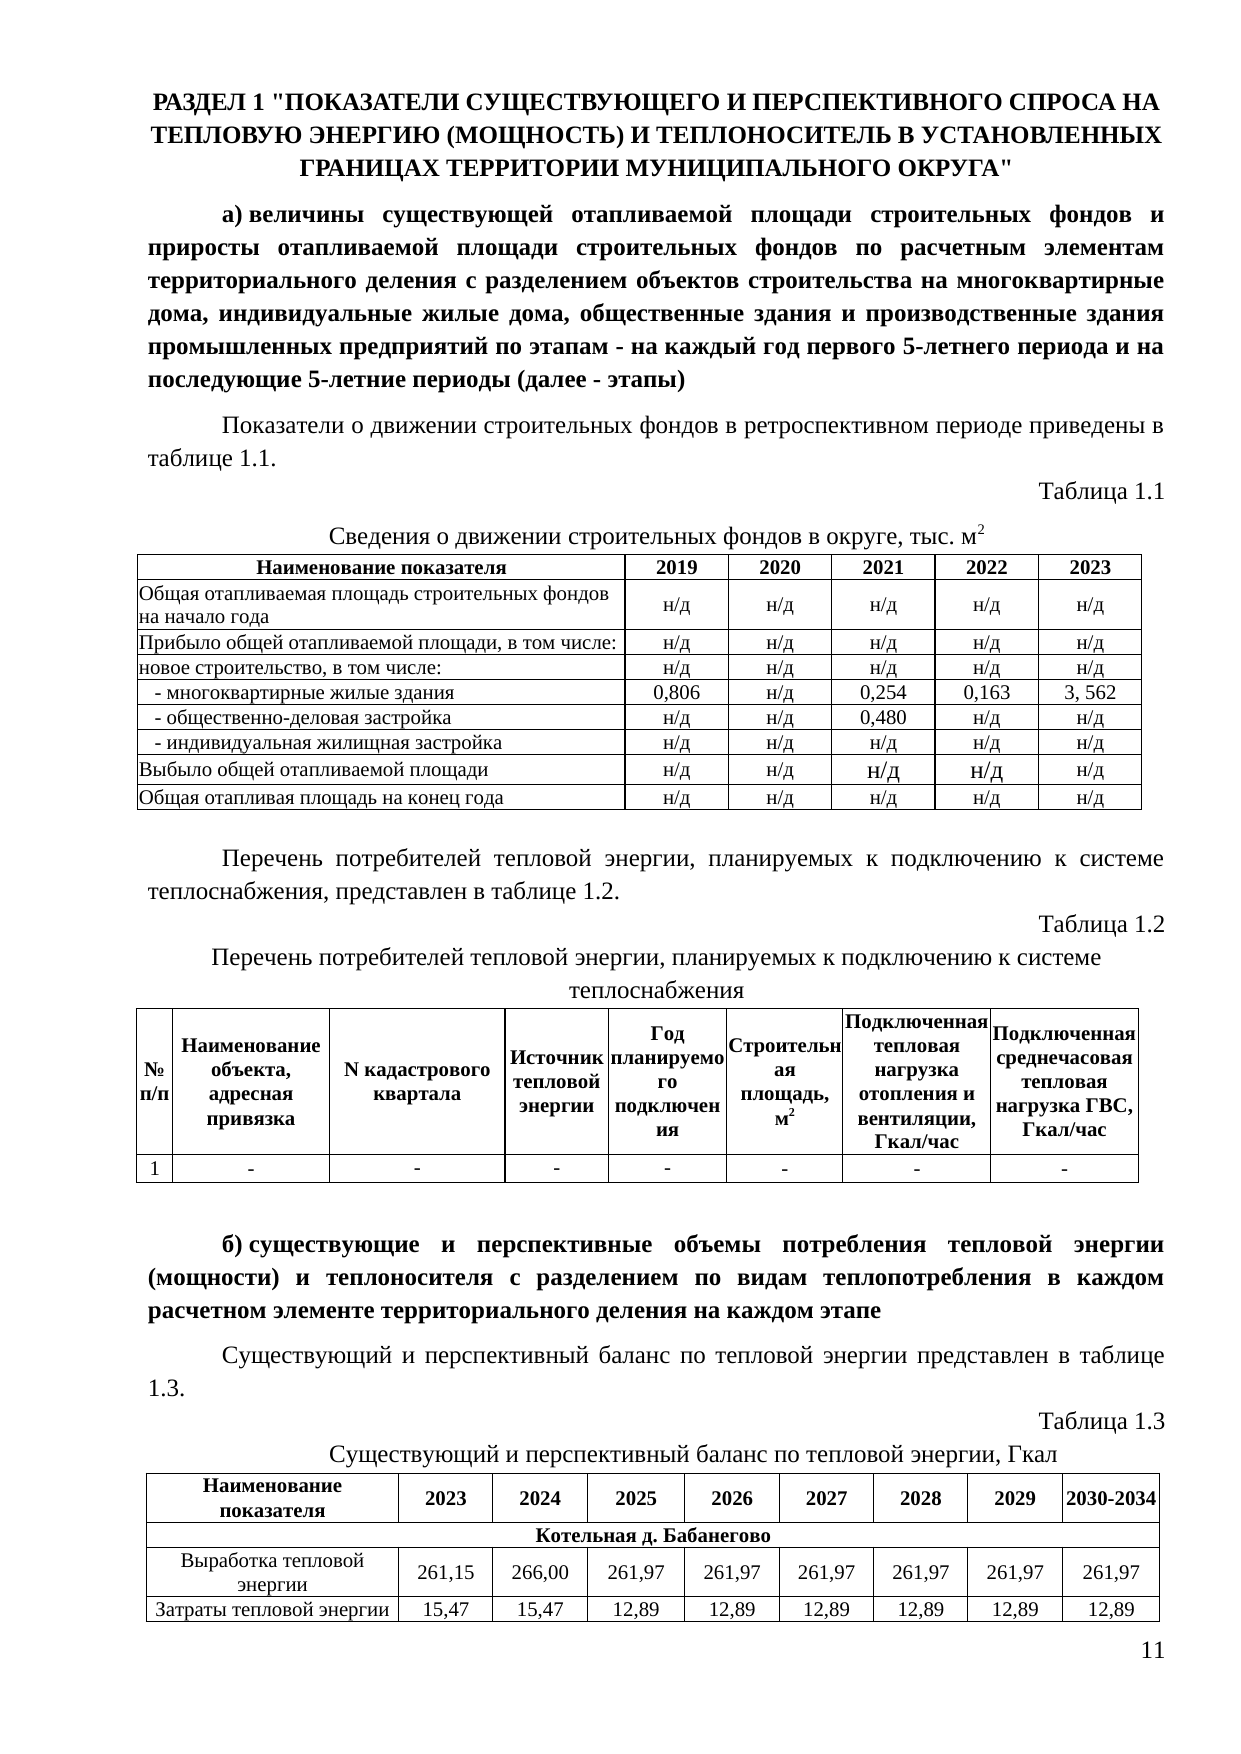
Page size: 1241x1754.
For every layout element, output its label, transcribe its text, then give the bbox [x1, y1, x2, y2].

table_header № п/п [137, 1009, 172, 1153]
table_cell н/д [729, 630, 831, 654]
text Таблица 1.2 [148, 909, 1165, 938]
table_cell н/д [936, 755, 1038, 784]
table_cell 3, 562 [1039, 680, 1141, 704]
table_cell Выбыло общей отапливаемой площади [138, 755, 624, 784]
table_cell н/д [1039, 580, 1141, 628]
table_header Подключенная тепловая нагрузка отопления и вентиляции, Гкал/час [843, 1009, 990, 1153]
table_cell Котельная д. Бабанегово [147, 1523, 1159, 1547]
table_cell н/д [729, 655, 831, 679]
table_cell 266,00 [493, 1548, 587, 1596]
table_header 2029 [968, 1474, 1062, 1522]
table_cell 261,97 [874, 1548, 967, 1596]
text Сведения о движении строительных фондов в округе, тыс. м2 [148, 521, 1165, 550]
table_cell н/д [936, 630, 1038, 654]
table_cell - [173, 1155, 329, 1182]
table_header 2023 [1039, 555, 1141, 579]
table_cell 0,254 [832, 680, 934, 704]
table_cell 0,806 [626, 680, 728, 704]
table_cell н/д [626, 655, 728, 679]
table_cell н/д [1039, 755, 1141, 784]
table_header Год планируемого подключения [609, 1009, 726, 1153]
table_cell 261,97 [780, 1548, 873, 1596]
table_cell н/д [729, 580, 831, 628]
table_cell 15,47 [399, 1597, 492, 1621]
text Перечень потребителей тепловой энергии, планируемых к подключению к системе теплоснабжения [148, 942, 1165, 1004]
table_cell Общая отапливая площадь на конец года [138, 785, 624, 809]
table_header Наименование объекта, адресная привязка [173, 1009, 329, 1153]
text Существующий и перспективный баланс по тепловой энергии, Гкал [148, 1439, 1165, 1468]
subtitle б) существующие и перспективные объемы потребления тепловой энергии (мощности) и теплоносителя с разделением по видам теплопотребления в каждом расчетном элементе территориального деления на каждом этапе [148, 1229, 1165, 1323]
table_cell н/д [1039, 630, 1141, 654]
table_cell - многоквартирные жилые здания [138, 680, 624, 704]
table_cell н/д [729, 680, 831, 704]
table_cell н/д [1039, 705, 1141, 729]
table_cell н/д [832, 730, 934, 754]
table_cell н/д [936, 655, 1038, 679]
table_cell - [609, 1155, 726, 1182]
table_cell н/д [832, 785, 934, 809]
table_header 2024 [493, 1474, 587, 1522]
table_cell 1 [137, 1155, 172, 1182]
table_cell н/д [1039, 655, 1141, 679]
table_header Строительная площадь, м2 [727, 1009, 842, 1153]
text Таблица 1.1 [148, 476, 1165, 504]
table_cell н/д [729, 755, 831, 784]
table_cell н/д [729, 730, 831, 754]
table_header 2027 [780, 1474, 873, 1522]
table_header 2019 [626, 555, 728, 579]
table_cell Прибыло общей отапливаемой площади, в том числе: [138, 630, 624, 654]
table_header 2028 [874, 1474, 967, 1522]
table_cell н/д [832, 755, 934, 784]
table_cell Общая отапливаемая площадь строительных фондов на начало года [138, 580, 624, 628]
table_cell 12,89 [780, 1597, 873, 1621]
table_header 2026 [685, 1474, 779, 1522]
table_cell 12,89 [874, 1597, 967, 1621]
text Перечень потребителей тепловой энергии, планируемых к подключению к системе теплоснабжения, представлен в таблице 1.2. [148, 843, 1165, 905]
table_cell - [506, 1155, 608, 1182]
table_cell н/д [626, 705, 728, 729]
table_cell н/д [936, 580, 1038, 628]
table_cell н/д [729, 705, 831, 729]
table_cell н/д [832, 655, 934, 679]
table_cell - общественно-деловая застройка [138, 705, 624, 729]
table_cell - [330, 1155, 504, 1182]
table_cell 0,163 [936, 680, 1038, 704]
text Существующий и перспективный баланс по тепловой энергии представлен в таблице 1.3. [148, 1340, 1165, 1402]
table_cell 12,89 [968, 1597, 1062, 1621]
table_cell - [843, 1155, 990, 1182]
table_cell 0,480 [832, 705, 934, 729]
table_cell 12,89 [685, 1597, 779, 1621]
table_cell н/д [1039, 785, 1141, 809]
table_header 2025 [588, 1474, 684, 1522]
table_header Наименование показателя [147, 1474, 398, 1522]
table_cell н/д [626, 630, 728, 654]
table_header Источник тепловой энергии [506, 1009, 608, 1153]
subtitle РАЗДЕЛ 1 "ПОКАЗАТЕЛИ СУЩЕСТВУЮЩЕГО И ПЕРСПЕКТИВНОГО СПРОСА НА ТЕПЛОВУЮ ЭНЕРГИЮ (МОЩНОСТЬ) И ТЕПЛОНОСИТЕЛЬ В УСТАНОВЛЕННЫХ ГРАНИЦАХ ТЕРРИТОРИИ МУНИЦИПАЛЬНОГО ОКРУГА" [148, 87, 1165, 182]
table_cell н/д [936, 730, 1038, 754]
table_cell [147, 1597, 398, 1621]
table_cell 261,15 [399, 1548, 492, 1596]
table_cell н/д [832, 630, 934, 654]
table_cell н/д [626, 730, 728, 754]
subtitle а) величины существующей отапливаемой площади строительных фондов и приросты отапливаемой площади строительных фондов по расчетным элементам территориального деления с разделением объектов строительства на многоквартирные дома, индивидуальные жилые дома, общественные здания и производственные здания промышленных предприятий по этапам - на каждый год первого 5-летнего периода и на последующие 5-летние периоды (далее - этапы) [148, 199, 1165, 393]
table_cell 261,97 [588, 1548, 684, 1596]
table_cell - [727, 1155, 842, 1182]
table_cell н/д [936, 785, 1038, 809]
table_cell 261,97 [685, 1548, 779, 1596]
table_header 2022 [936, 555, 1038, 579]
text Таблица 1.3 [148, 1406, 1165, 1435]
table_cell н/д [832, 580, 934, 628]
table_cell 261,97 [1063, 1548, 1159, 1596]
table_header N кадастрового квартала [330, 1009, 504, 1153]
table_cell н/д [626, 580, 728, 628]
table_cell н/д [1039, 730, 1141, 754]
table_header 2021 [832, 555, 934, 579]
table_cell 261,97 [968, 1548, 1062, 1596]
table_cell 12,89 [588, 1597, 684, 1621]
table_cell - [991, 1155, 1138, 1182]
table_header 2020 [729, 555, 831, 579]
table_header Подключенная среднечасовая тепловая нагрузка ГВС, Гкал/час [991, 1009, 1138, 1153]
table_cell 15,47 [493, 1597, 587, 1621]
table_cell н/д [936, 705, 1038, 729]
table_cell - индивидуальная жилищная застройка [138, 730, 624, 754]
table_header Наименование показателя [138, 555, 624, 579]
text Показатели о движении строительных фондов в ретроспективном периоде приведены в таблице 1.1. [148, 410, 1165, 471]
table_cell н/д [729, 785, 831, 809]
table_header 2030-2034 [1063, 1474, 1159, 1522]
table_cell новое строительство, в том числе: [138, 655, 624, 679]
table_cell 12,89 [1063, 1597, 1159, 1621]
table_cell н/д [626, 755, 728, 784]
table_cell Выработка тепловой энергии [147, 1548, 398, 1596]
table_cell н/д [626, 785, 728, 809]
table_header 2023 [399, 1474, 492, 1522]
